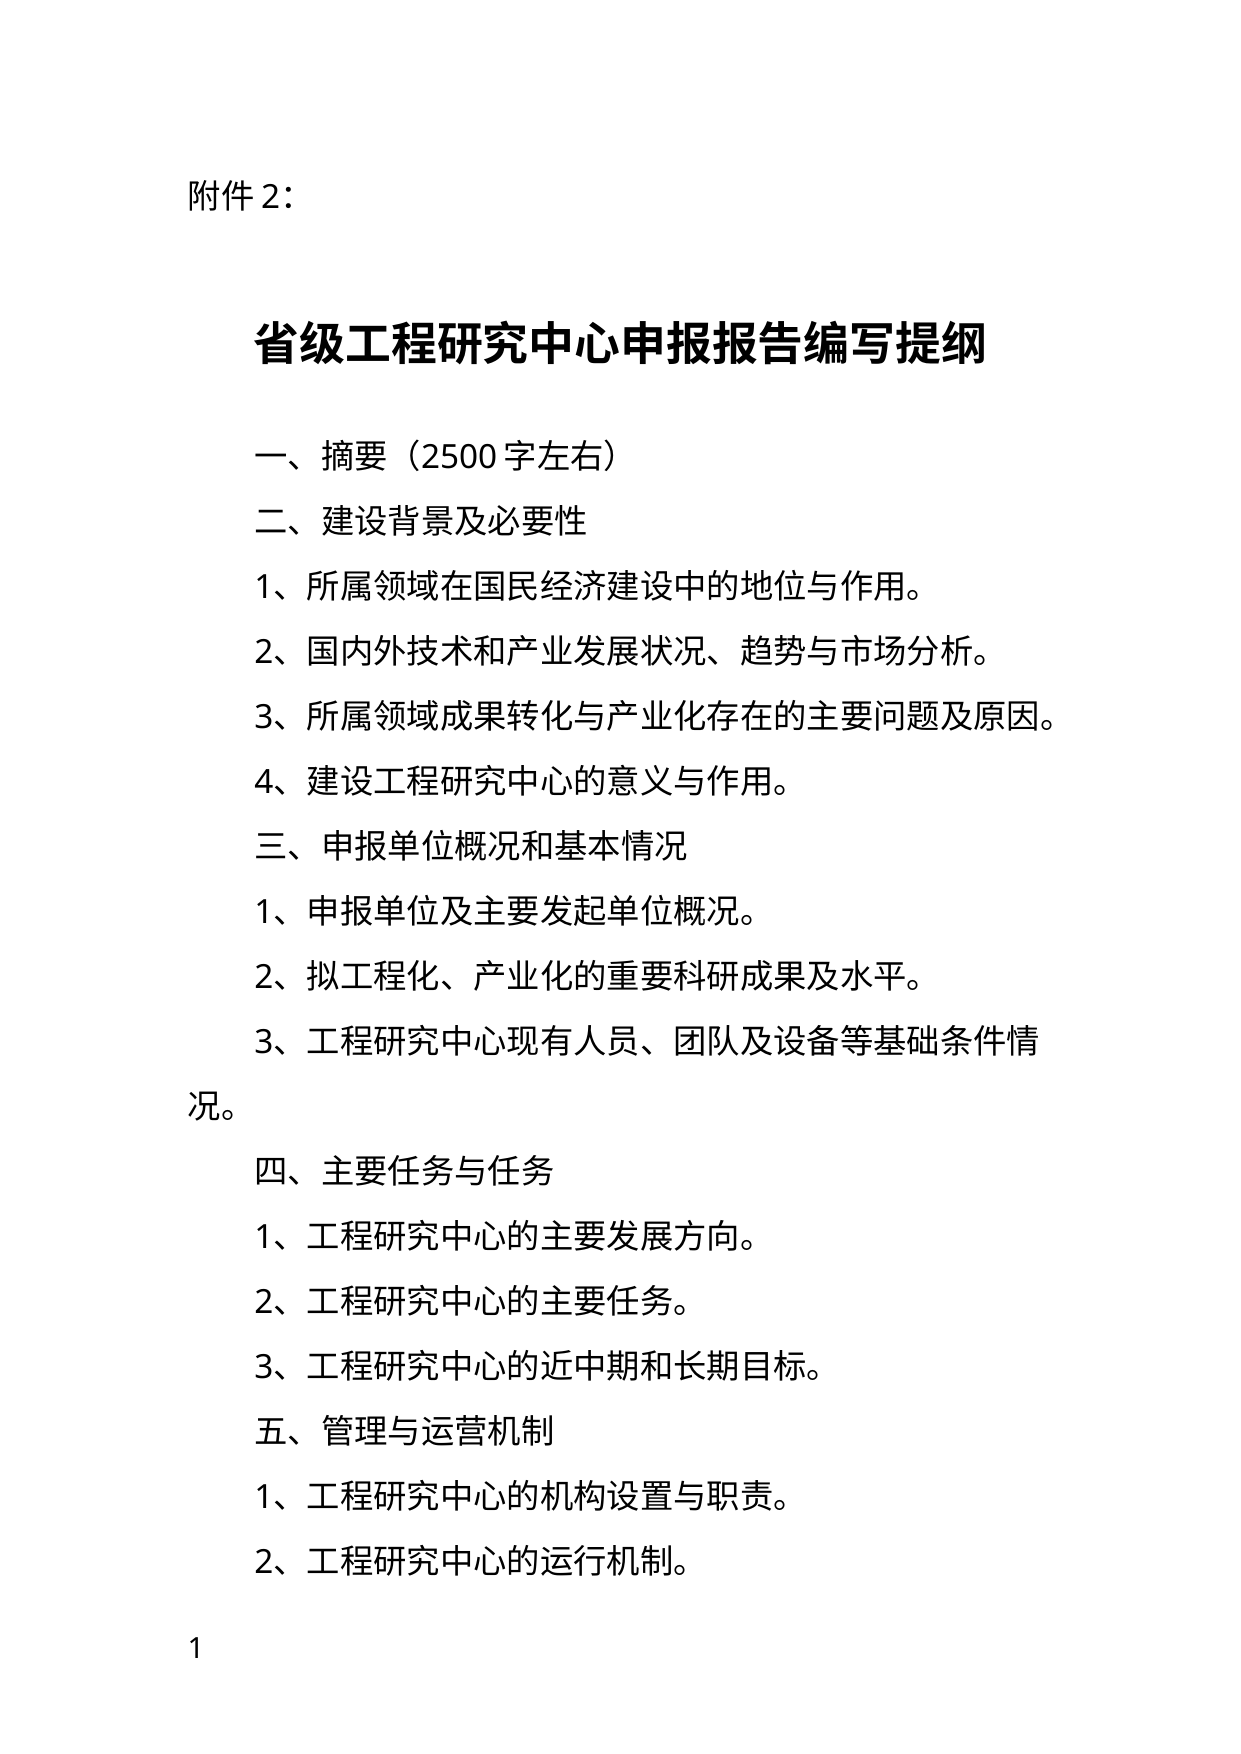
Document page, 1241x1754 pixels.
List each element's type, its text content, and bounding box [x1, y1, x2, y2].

text 五、管理与运营机制 [187, 1397, 1053, 1462]
text 三、申报单位概况和基本情况 [187, 812, 1053, 877]
text 2、工程研究中心的运行机制。 [187, 1527, 1053, 1592]
text 2、工程研究中心的主要任务。 [187, 1267, 1053, 1332]
text 1、申报单位及主要发起单位概况。 [187, 877, 1053, 942]
text 二、建设背景及必要性 [187, 487, 1053, 552]
text 2、拟工程化、产业化的重要科研成果及水平。 [187, 942, 1053, 1007]
text 3、所属领域成果转化与产业化存在的主要问题及原因。 [187, 682, 1053, 747]
text 3、工程研究中心的近中期和长期目标。 [187, 1332, 1053, 1397]
text 1、工程研究中心的主要发展方向。 [187, 1202, 1053, 1267]
text 1、所属领域在国民经济建设中的地位与作用。 [187, 552, 1053, 617]
text 附件2： [187, 162, 1053, 227]
text 2、国内外技术和产业发展状况、趋势与市场分析。 [187, 617, 1053, 682]
text 3、工程研究中心现有人员、团队及设备等基础条件情况。 [187, 1007, 1053, 1137]
text 四、主要任务与任务 [187, 1137, 1053, 1202]
text 一、摘要（2500字左右） [187, 422, 1053, 487]
text 省级工程研究中心申报报告编写提纲 [187, 292, 1053, 389]
text 4、建设工程研究中心的意义与作用。 [187, 747, 1053, 812]
text 1、工程研究中心的机构设置与职责。 [187, 1462, 1053, 1527]
